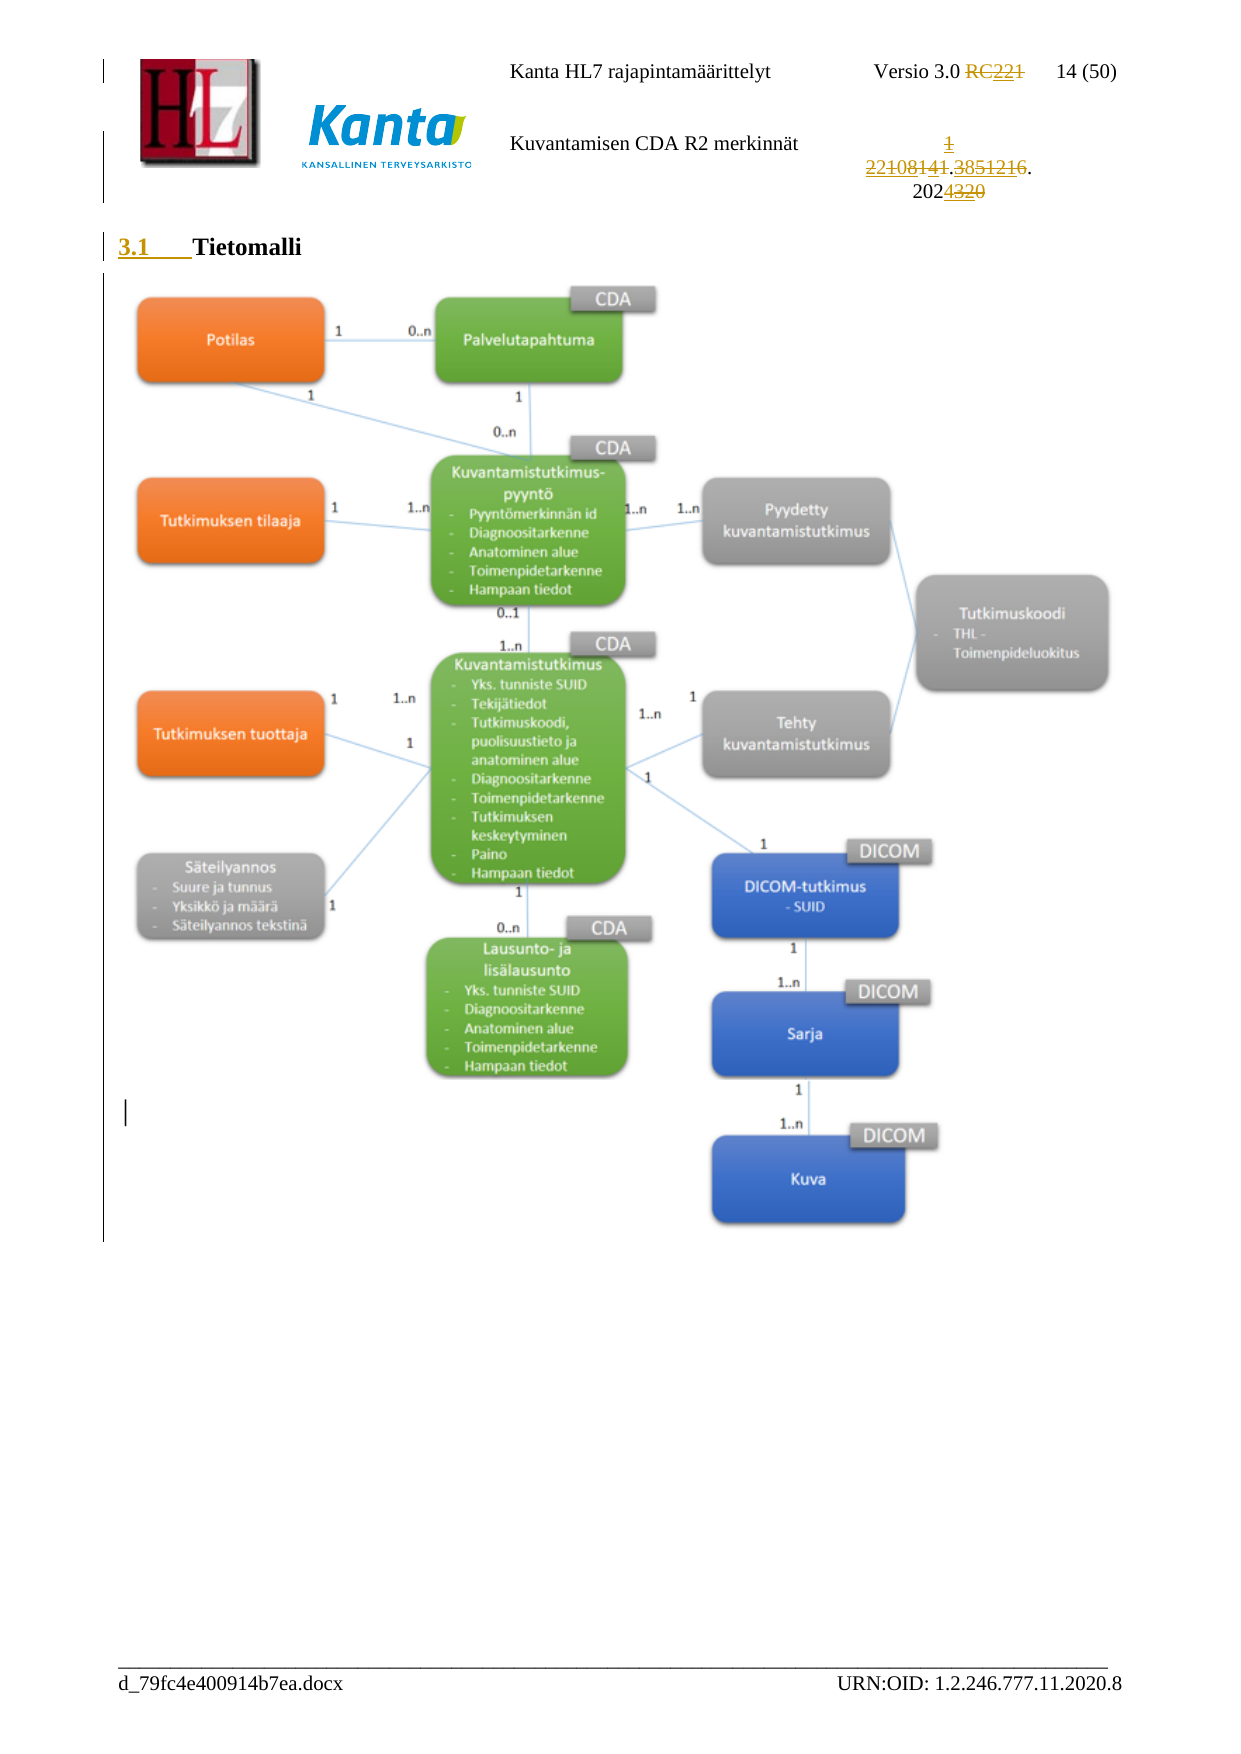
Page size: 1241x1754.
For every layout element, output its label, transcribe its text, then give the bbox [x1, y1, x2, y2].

picture [140, 59, 262, 168]
picture [323, 105, 335, 119]
subtitle Tietomalli [118, 232, 1122, 261]
picture [302, 105, 472, 168]
picture [118, 273, 1123, 1243]
